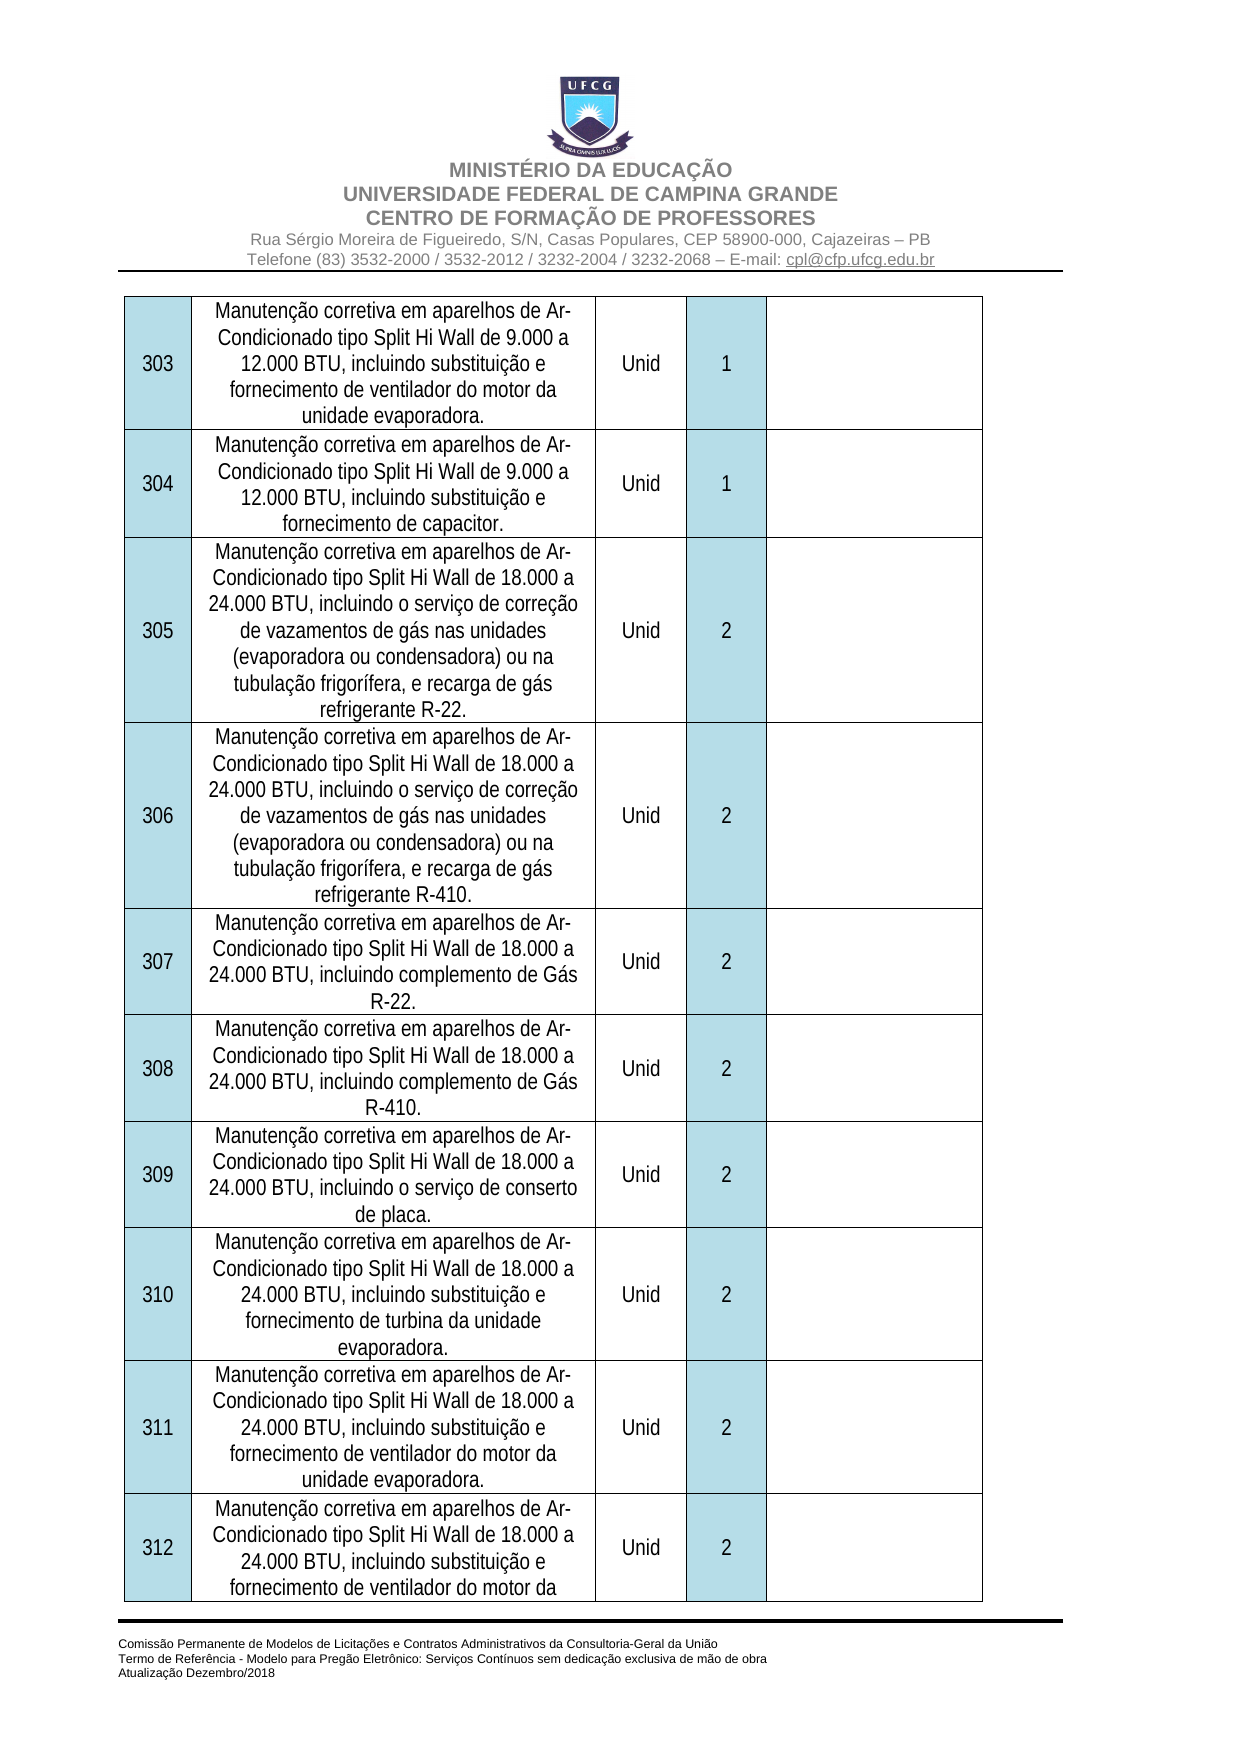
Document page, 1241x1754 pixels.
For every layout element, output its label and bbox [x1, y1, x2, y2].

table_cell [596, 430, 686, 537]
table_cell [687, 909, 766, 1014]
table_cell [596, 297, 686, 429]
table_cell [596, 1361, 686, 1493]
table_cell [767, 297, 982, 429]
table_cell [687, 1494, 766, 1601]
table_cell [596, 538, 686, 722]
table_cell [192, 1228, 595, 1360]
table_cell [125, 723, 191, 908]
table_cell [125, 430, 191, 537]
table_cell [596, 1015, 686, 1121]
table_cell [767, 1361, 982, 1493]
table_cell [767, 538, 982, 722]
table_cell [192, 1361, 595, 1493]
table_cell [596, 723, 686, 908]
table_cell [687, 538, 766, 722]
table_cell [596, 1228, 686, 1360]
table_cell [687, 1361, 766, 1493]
picture [546, 73, 636, 159]
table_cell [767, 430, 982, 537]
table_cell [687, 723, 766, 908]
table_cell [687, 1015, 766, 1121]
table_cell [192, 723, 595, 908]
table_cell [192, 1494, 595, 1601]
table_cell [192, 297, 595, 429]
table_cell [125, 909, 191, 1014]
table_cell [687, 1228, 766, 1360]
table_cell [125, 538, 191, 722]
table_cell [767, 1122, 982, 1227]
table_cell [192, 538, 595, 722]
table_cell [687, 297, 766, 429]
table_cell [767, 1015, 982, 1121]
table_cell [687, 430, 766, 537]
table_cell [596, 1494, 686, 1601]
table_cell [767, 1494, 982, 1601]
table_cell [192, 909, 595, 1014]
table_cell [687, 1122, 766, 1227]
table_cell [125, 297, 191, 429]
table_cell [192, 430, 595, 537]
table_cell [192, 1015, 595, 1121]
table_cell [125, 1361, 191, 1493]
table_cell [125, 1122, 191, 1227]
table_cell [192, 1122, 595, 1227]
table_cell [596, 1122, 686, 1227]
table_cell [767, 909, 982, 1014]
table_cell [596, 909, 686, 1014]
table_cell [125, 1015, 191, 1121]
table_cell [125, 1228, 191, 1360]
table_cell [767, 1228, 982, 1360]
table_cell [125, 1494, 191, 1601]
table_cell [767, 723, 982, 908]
